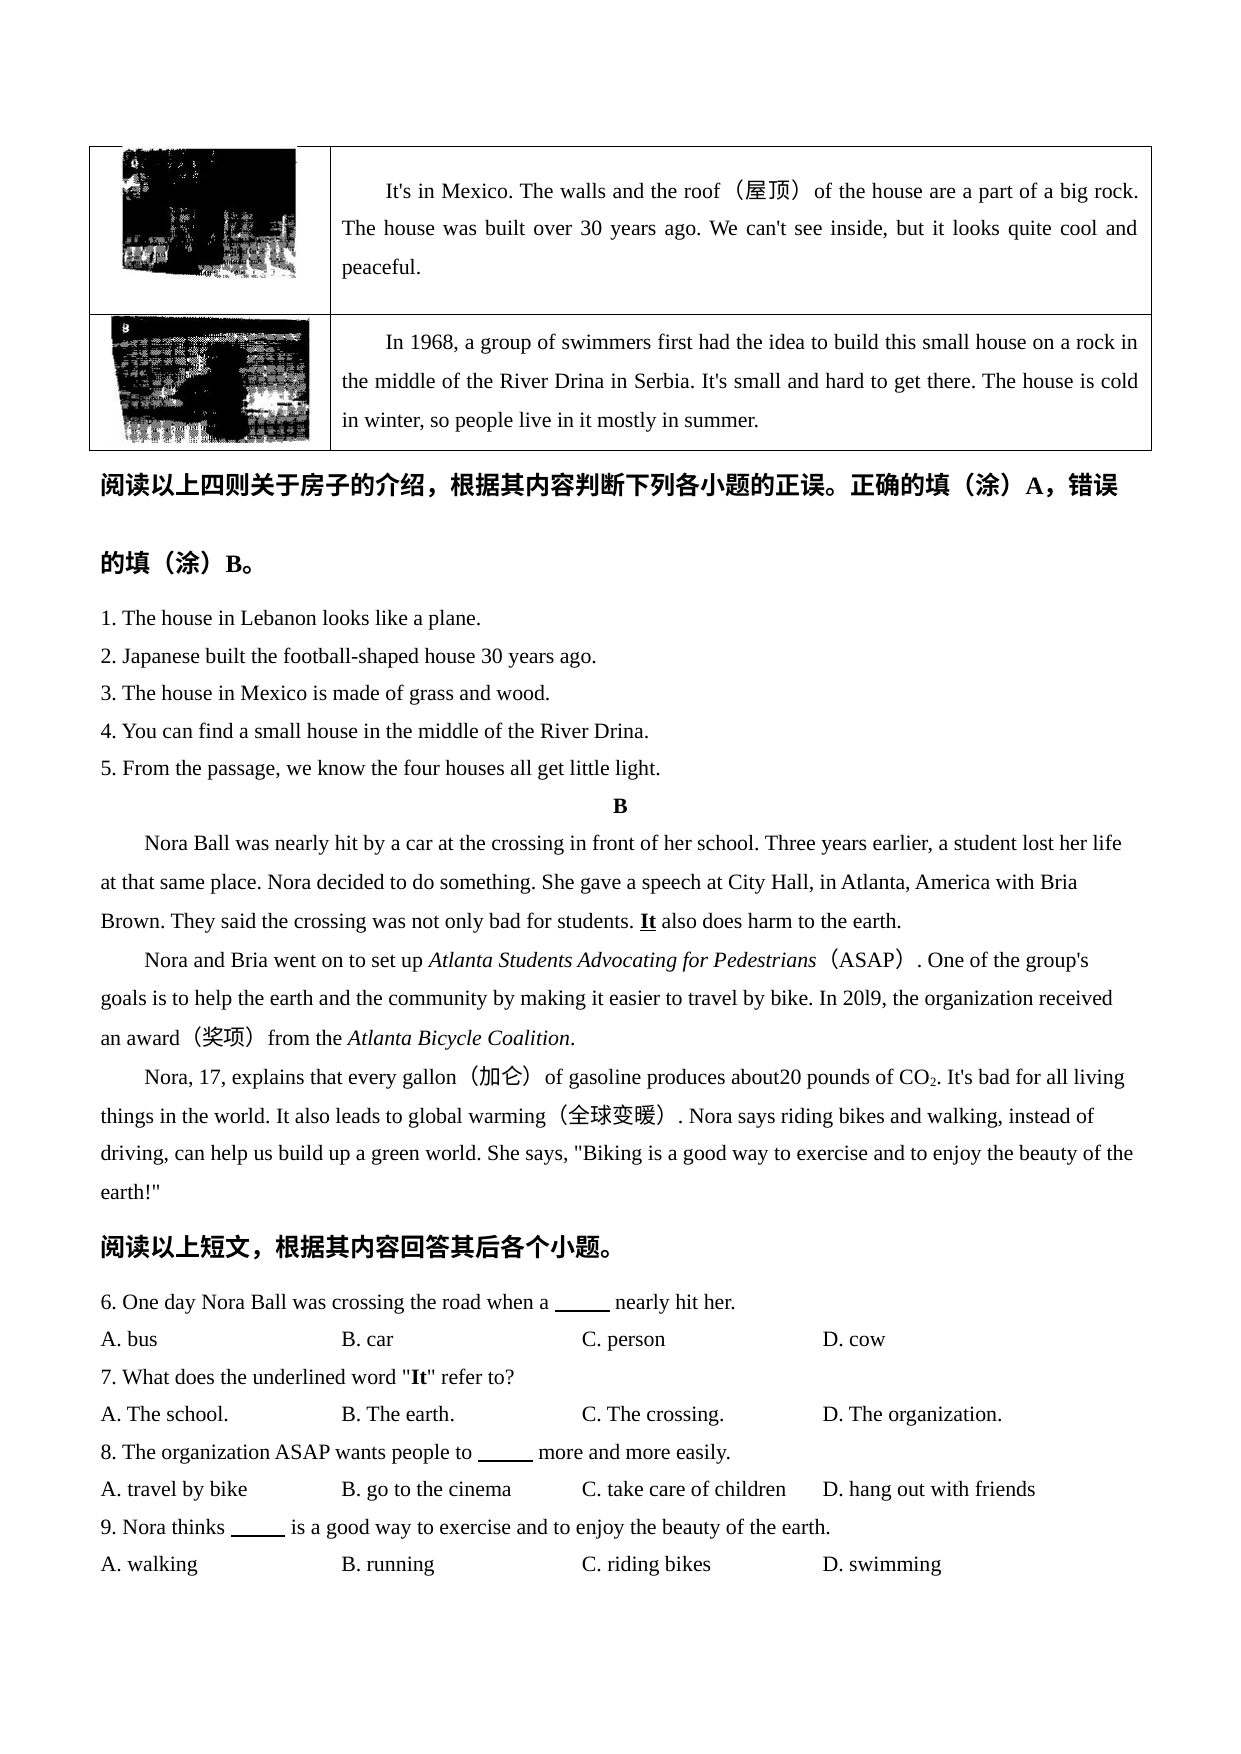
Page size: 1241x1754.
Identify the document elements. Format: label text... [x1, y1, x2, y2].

table_cell [90, 315, 330, 450]
text 4. You can find a small house in the middle of the River Drina. [100, 714, 1140, 746]
text 3. The house in Mexico is made of grass and wood. [100, 676, 1140, 709]
text 7. What does the underlined word "It" refer to? [100, 1360, 1140, 1393]
picture [122, 146, 298, 279]
text A. walking B. running C. riding bikes D. swimming [100, 1548, 1140, 1580]
table_cell [90, 147, 330, 314]
text Nora, 17, explains that every gallon（加仑）of gasoline produces about20 pounds of CO2. It's bad for all living things in the world. It also leads to global warming（全球变暖）. Nora says riding bikes and walking, instead of driving, can help us build up a green world. She says, "Biking is a good way to exercise and to enjoy the beauty of the earth!" [100, 1058, 1140, 1208]
text 阅读以上短文，根据其内容回答其后各个小题。 [100, 1213, 1140, 1278]
table_cell It's in Mexico. The walls and the roof（屋顶）of the house are a part of a big rock. The house was built over 30 years ago. We can't see inside, but it looks quite cool and peaceful. [331, 147, 1151, 314]
text Nora Ball was nearly hit by a car at the crossing in front of her school. Three years earlier, a student lost her life at that same place. Nora decided to do something. She gave a speech at City Hall, in Atlanta, America with Bria Brown. They said the crossing was not only bad for students. It also does harm to the earth. [100, 826, 1140, 937]
text 阅读以上四则关于房子的介绍，根据其内容判断下列各小题的正误。正确的填（涂）A，错误的填（涂）B。 [100, 451, 1140, 594]
table_cell In 1968, a group of swimmers first had the idea to build this small house on a rock in the middle of the River Drina in Serbia. It's small and hard to get there. The house is cold in winter, so people live in it mostly in summer. [331, 315, 1151, 450]
text A. travel by bike B. go to the cinema C. take care of children D. hang out with friends [100, 1473, 1140, 1505]
picture [110, 315, 310, 444]
text Nora and Bria went on to set up Atlanta Students Advocating for Pedestrians（ASAP）. One of the group's goals is to help the earth and the community by making it easier to travel by bike. In 20l9, the organization received an award（奖项）from the Atlanta Bicycle Coalition. [100, 942, 1140, 1052]
text 1. The house in Lebanon looks like a plane. [100, 601, 1140, 634]
text A. The school. B. The earth. C. The crossing. D. The organization. [100, 1398, 1140, 1430]
text 2. Japanese built the football-shaped house 30 years ago. [100, 639, 1140, 671]
text A. bus B. car C. person D. cow [100, 1323, 1140, 1355]
text 6. One day Nora Ball was crossing the road when a nearly hit her. [100, 1285, 1140, 1318]
text 9. Nora thinks is a good way to exercise and to enjoy the beauty of the earth. [100, 1510, 1140, 1543]
text 8. The organization ASAP wants people to more and more easily. [100, 1435, 1140, 1468]
text 5. From the passage, we know the four houses all get little light. [100, 751, 1140, 784]
text B [100, 789, 1140, 821]
